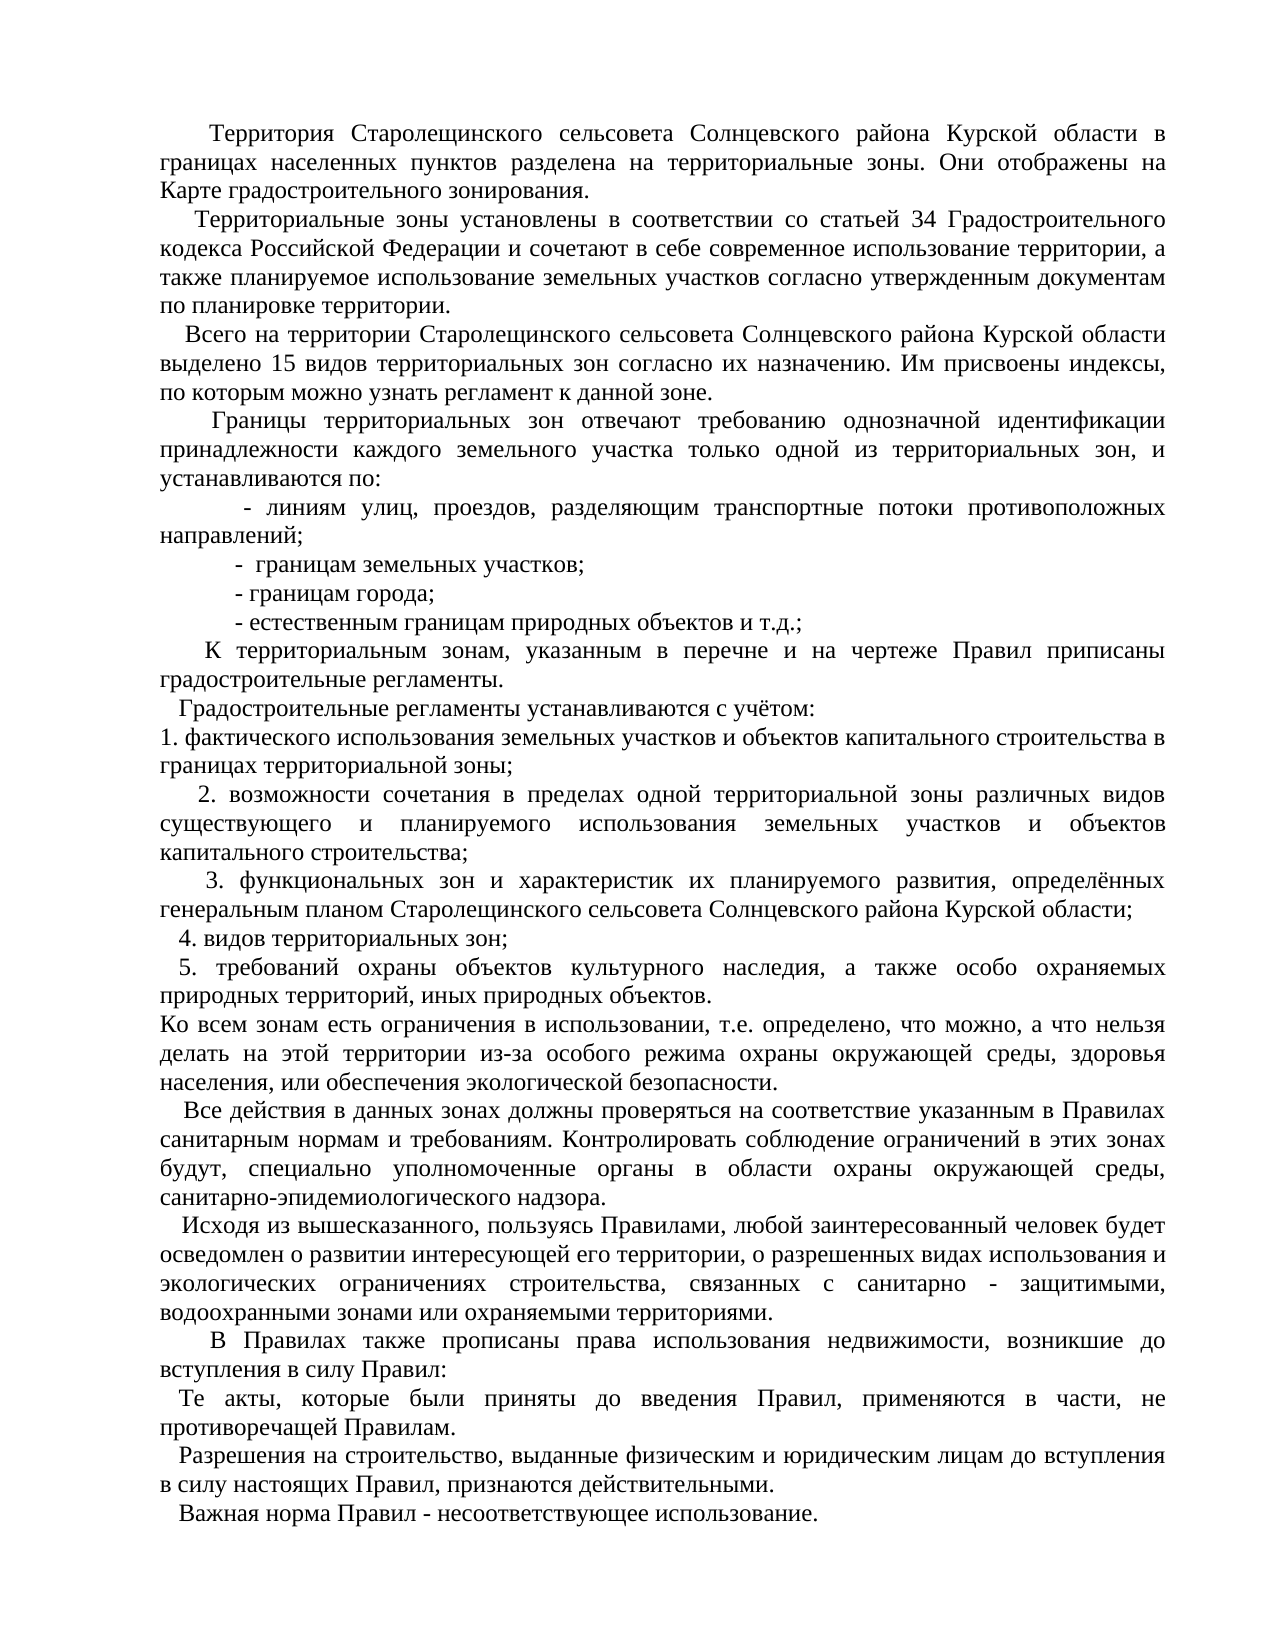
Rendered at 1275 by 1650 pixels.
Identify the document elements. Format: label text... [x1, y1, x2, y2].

text - естественным границам природных объектов и т.д.; [159, 607, 1167, 636]
text 1. фактического использования земельных участков и объектов капитального строительства в границах территориальной зоны; [159, 722, 1167, 779]
text 3. функциональных зон и характеристик их планируемого развития, определённых генеральным планом Старолещинского сельсовета Солнцевского района Курской области; [159, 866, 1167, 923]
text Исходя из вышесказанного, пользуясь Правилами, любой заинтересованный человек будет осведомлен о развитии интересующей его территории, о разрешенных видах использования и экологических ограничениях строительства, связанных с санитарно - защитимыми, водоохранными зонами или охраняемыми территориями. [159, 1211, 1167, 1326]
text 2. возможности сочетания в пределах одной территориальной зоны различных видов существующего и планируемого использования земельных участков и объектов капитального строительства; [159, 779, 1167, 866]
text К территориальным зонам, указанным в перечне и на чертеже Правил приписаны градостроительные регламенты. [159, 636, 1167, 693]
text - границам города; [159, 578, 1167, 607]
text Градостроительные регламенты устанавливаются с учётом: [159, 693, 1167, 722]
text - линиям улиц, проездов, разделяющим транспортные потоки противоположных направлений; [159, 492, 1167, 549]
text Территория Старолещинского сельсовета Солнцевского района Курской области в границах населенных пунктов разделена на территориальные зоны. Они отображены на Карте градостроительного зонирования. [159, 118, 1167, 204]
text В Правилах также прописаны права использования недвижимости, возникшие до вступления в силу Правил: [159, 1326, 1167, 1383]
text Те акты, которые были приняты до введения Правил, применяются в части, не противоречащей Правилам. [159, 1383, 1167, 1441]
text Важная норма Правил - несоответствующее использование. [159, 1498, 1167, 1527]
text Все действия в данных зонах должны проверяться на соответствие указанным в Правилах санитарным нормам и требованиям. Контролировать соблюдение ограничений в этих зонах будут, специально уполномоченные органы в области охраны окружающей среды, санитарно-эпидемиологического надзора. [159, 1096, 1167, 1211]
text Ко всем зонам есть ограничения в использовании, т.е. определено, что можно, а что нельзя делать на этой территории из-за особого режима охраны окружающей среды, здоровья населения, или обеспечения экологической безопасности. [159, 1009, 1167, 1096]
text - границам земельных участков; [159, 549, 1167, 578]
text Территориальные зоны установлены в соответствии со статьей 34 Градостроительного кодекса Российской Федерации и сочетают в себе современное использование территории, а также планируемое использование земельных участков согласно утвержденным документам по планировке территории. [159, 204, 1167, 319]
text 4. видов территориальных зон; [159, 923, 1167, 952]
text 5. требований охраны объектов культурного наследия, а также особо охраняемых природных территорий, иных природных объектов. [159, 952, 1167, 1009]
text Разрешения на строительство, выданные физическим и юридическим лицам до вступления в силу настоящих Правил, признаются действительными. [159, 1441, 1167, 1498]
text Границы территориальных зон отвечают требованию однозначной идентификации принадлежности каждого земельного участка только одной из территориальных зон, и устанавливаются по: [159, 406, 1167, 492]
text Всего на территории Старолещинского сельсовета Солнцевского района Курской области выделено 15 видов территориальных зон согласно их назначению. Им присвоены индексы, по которым можно узнать регламент к данной зоне. [159, 319, 1167, 406]
